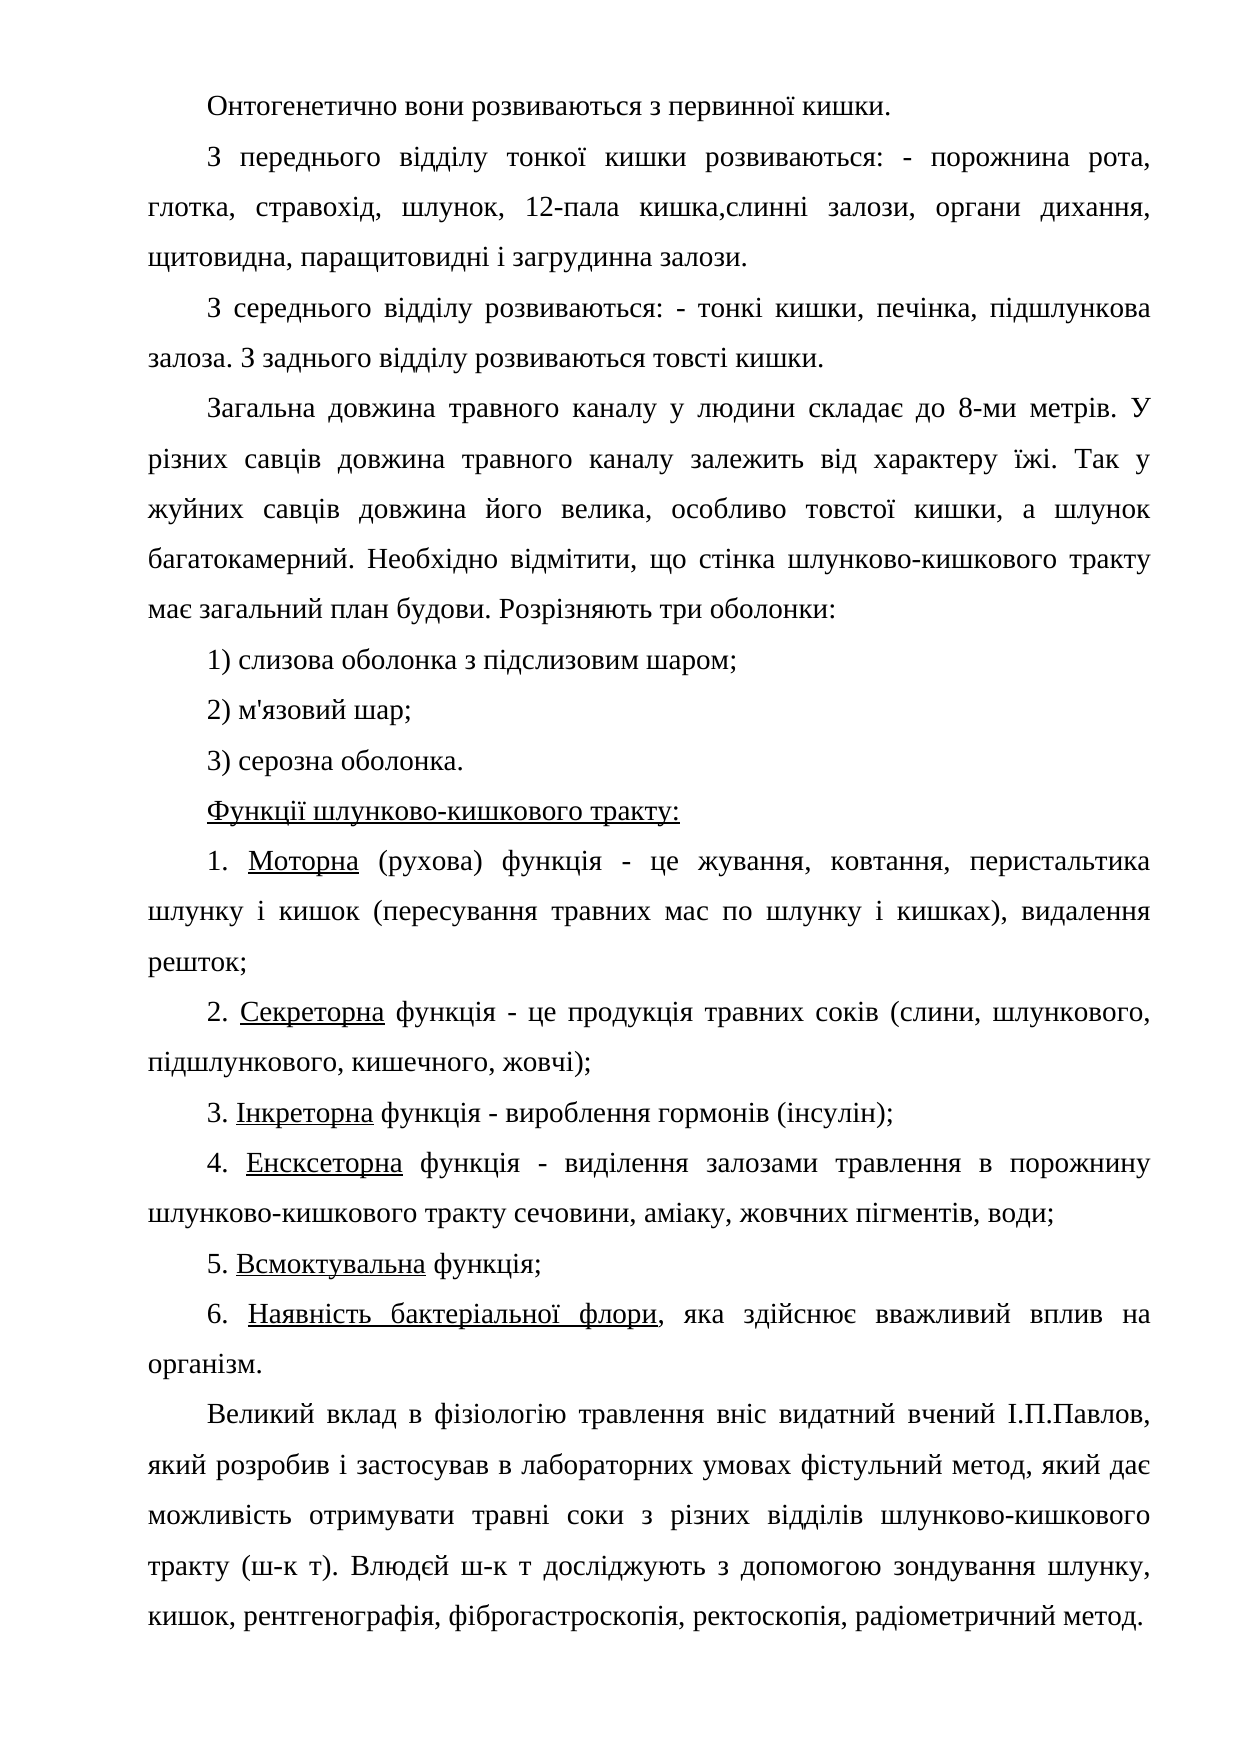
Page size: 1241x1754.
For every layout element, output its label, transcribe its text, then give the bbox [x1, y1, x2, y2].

text 3) серозна оболонка. [148, 743, 1152, 776]
text 5. Всмоктувальна функція; [148, 1246, 1152, 1279]
text 2) м'язовий шар; [148, 692, 1152, 726]
text Онтогенетично вони розвиваються з первинної кишки. [148, 88, 1152, 122]
text 4. Енсксеторна функція - виділення залозами травлення в порожнину шлунково-кишкового тракту сечовини, аміаку, жовчних пігментів, води; [148, 1145, 1152, 1229]
text 3. Інкреторна функція - вироблення гормонів (інсулін); [148, 1095, 1152, 1128]
text 2. Секреторна функція - це продукція травних соків (слини, шлункового, підшлункового, кишечного, жовчі); [148, 994, 1152, 1078]
text Загальна довжина травного каналу у людини складає до 8-ми метрів. У різних савців довжина травного каналу залежить від характеру їжі. Так у жуйних савців довжина його велика, особливо товстої кишки, а шлунок багатокамерний. Необхідно відмітити, що стінка шлунково-кишкового тракту має загальний план будови. Розрізняють три оболонки: [148, 390, 1152, 625]
text З середнього відділу розвиваються: - тонкі кишки, печінка, підшлункова залоза. З заднього відділу розвиваються товсті кишки. [148, 290, 1152, 374]
text З переднього відділу тонкої кишки розвиваються: - порожнина рота, глотка, стравохід, шлунок, 12-пала кишка,слинні залози, органи дихання, щитовидна, паращитовидні і загрудинна залози. [148, 139, 1152, 273]
text 6. Наявність бактеріальної флори, яка здійснює вважливий вплив на організм. [148, 1296, 1152, 1380]
text Функції шлунково-кишкового тракту: [148, 793, 1152, 826]
text Великий вклад в фізіологію травлення вніс видатний вчений І.П.Павлов, який розробив і застосував в лабораторних умовах фістульний метод, який дає можливість отримувати травні соки з різних відділів шлунково-кишкового тракту (ш-к т). Влюдєй ш-к т досліджують з допомогою зондування шлунку, кишок, рентгенографія, фіброгастроскопія, ректоскопія, радіометричний метод. [148, 1397, 1152, 1631]
text 1) слизова оболонка з підслизовим шаром; [148, 642, 1152, 676]
text 1. Моторна (рухова) функція - це жування, ковтання, перистальтика шлунку і кишок (пересування травних мас по шлунку і кишках), видалення решток; [148, 843, 1152, 977]
